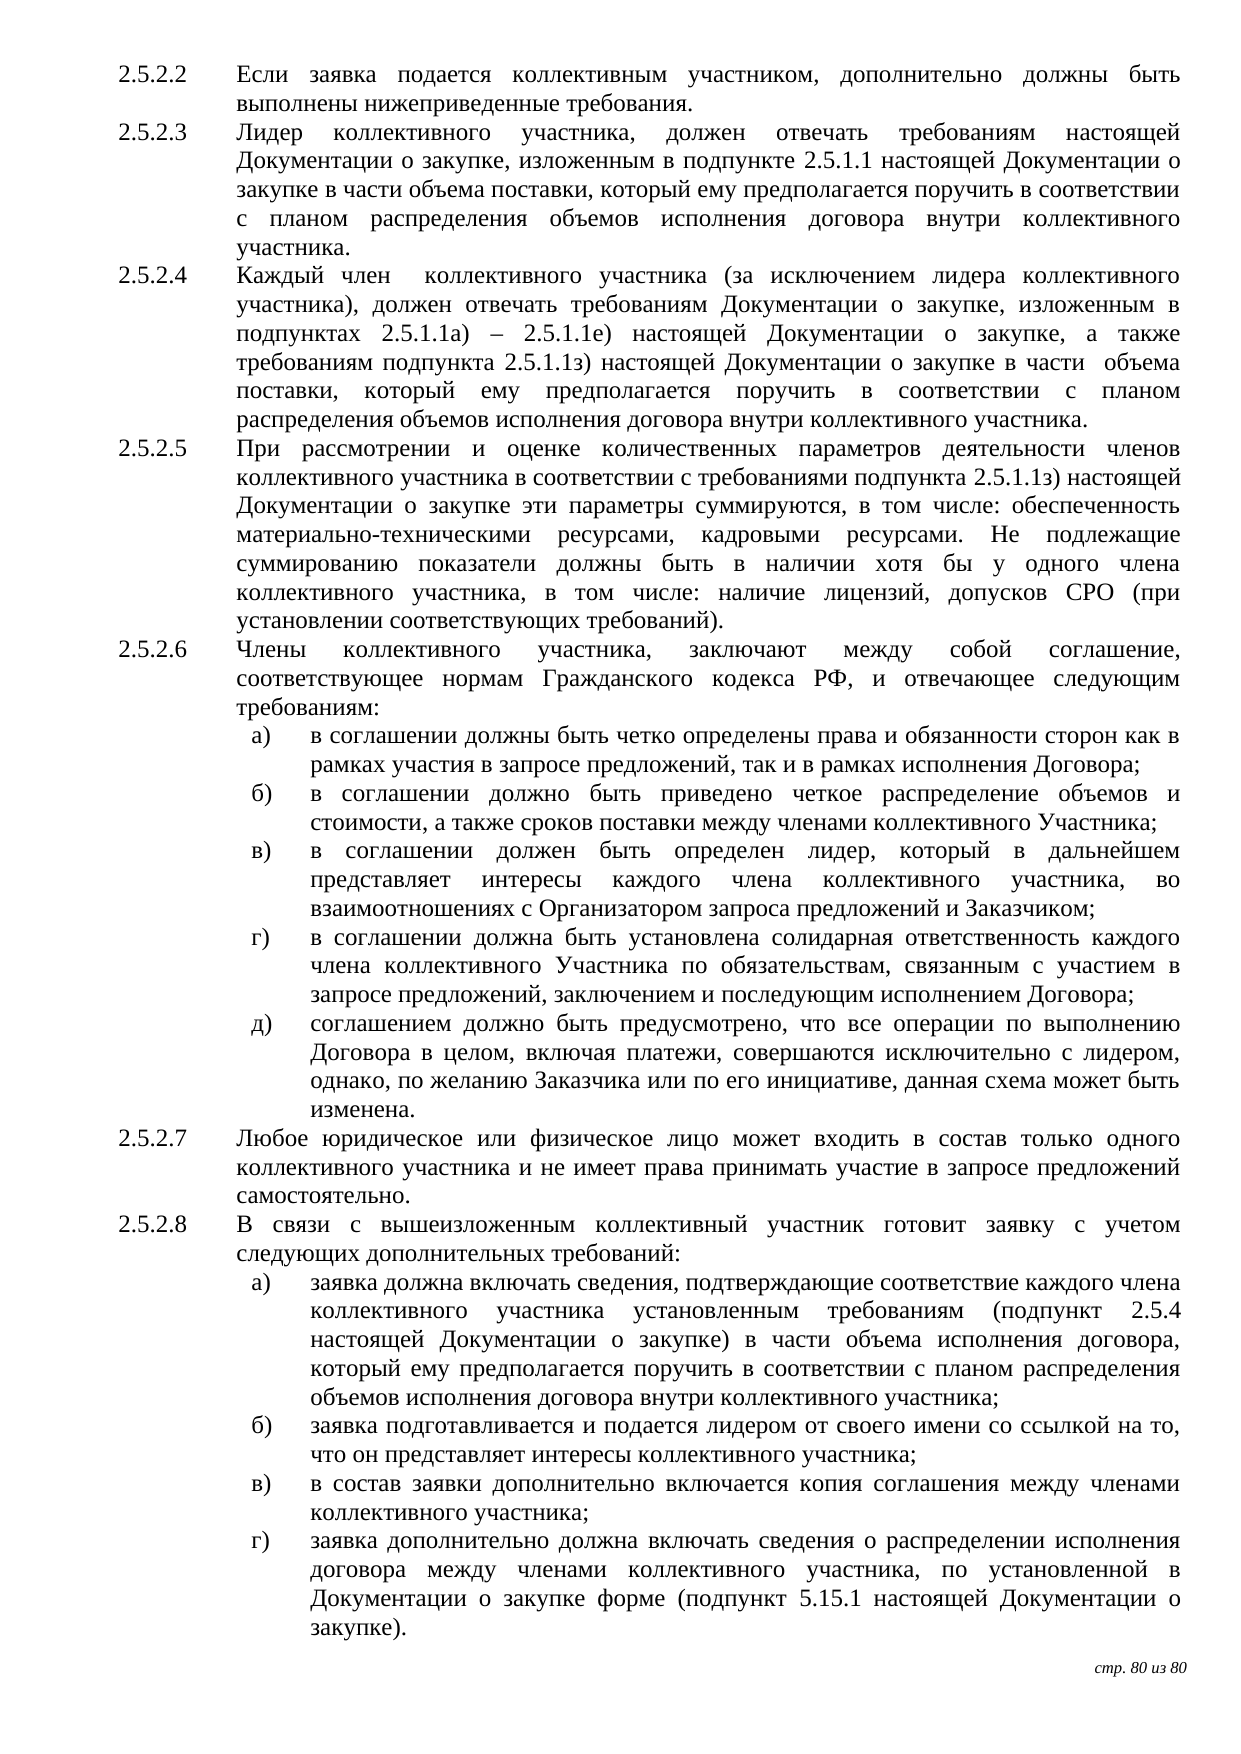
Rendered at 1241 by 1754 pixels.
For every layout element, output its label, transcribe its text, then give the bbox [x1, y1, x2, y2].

text заявка должна включать сведения, подтверждающие соответствие каждого члена коллективного участника установленным требованиям (подпункт 2.5.4 настоящей Документации о закупке) в части объема исполнения договора, который ему предполагается поручить в соответствии с планом распределения объемов исполнения договора внутри коллективного участника; [251, 1267, 1181, 1410]
text Члены коллективного участника, заключают между собой соглашение, соответствующее нормам Гражданского кодекса РФ, и отвечающее следующим требованиям: [118, 634, 1181, 720]
text В связи с вышеизложенным коллективный участник готовит заявку с учетом следующих дополнительных требований: [118, 1209, 1181, 1267]
text в соглашении должны быть четко определены права и обязанности сторон как в рамках участия в запросе предложений, так и в рамках исполнения Договора; [251, 720, 1181, 778]
text заявка подготавливается и подается лидером от своего имени со ссылкой на то, что он представляет интересы коллективного участника; [251, 1410, 1181, 1468]
text Любое юридическое или физическое лицо может входить в состав только одного коллективного участника и не имеет права принимать участие в запросе предложений самостоятельно. [118, 1123, 1181, 1209]
text При рассмотрении и оценке количественных параметров деятельности членов коллективного участника в соответствии с требованиями подпункта 2.5.1.1з) настоящей Документации о закупке эти параметры суммируются, в том числе: обеспеченность материально-техническими ресурсами, кадровыми ресурсами. Не подлежащие суммированию показатели должны быть в наличии хотя бы у одного члена коллективного участника, в том числе: наличие лицензий, допусков СРО (при установлении соответствующих требований). [118, 433, 1181, 634]
text в состав заявки дополнительно включается копия соглашения между членами коллективного участника; [251, 1468, 1181, 1525]
text в соглашении должна быть установлена солидарная ответственность каждого члена коллективного Участника по обязательствам, связанным с участием в запросе предложений, заключением и последующим исполнением Договора; [251, 922, 1181, 1008]
text в соглашении должно быть приведено четкое распределение объемов и стоимости, а также сроков поставки между членами коллективного Участника; [251, 778, 1181, 835]
text заявка дополнительно должна включать сведения о распределении исполнения договора между членами коллективного участника, по установленной в Документации о закупке форме (подпункт 5.15.1 настоящей Документации о закупке). [251, 1525, 1181, 1640]
text Каждый член коллективного участника (за исключением лидера коллективного участника), должен отвечать требованиям Документации о закупке, изложенным в подпунктах 2.5.1.1а) – 2.5.1.1е) настоящей Документации о закупке, а также требованиям подпункта 2.5.1.1з) настоящей Документации о закупке в части объема поставки, который ему предполагается поручить в соответствии с планом распределения объемов исполнения договора внутри коллективного участника. [118, 260, 1181, 433]
text соглашением должно быть предусмотрено, что все операции по выполнению Договора в целом, включая платежи, совершаются исключительно с лидером, однако, по желанию Заказчика или по его инициативе, данная схема может быть изменена. [251, 1008, 1181, 1123]
text в соглашении должен быть определен лидер, который в дальнейшем представляет интересы каждого члена коллективного участника, во взаимоотношениях с Организатором запроса предложений и Заказчиком; [251, 835, 1181, 922]
text Лидер коллективного участника, должен отвечать требованиям настоящей Документации о закупке, изложенным в подпункте 2.5.1.1 настоящей Документации о закупке в части объема поставки, который ему предполагается поручить в соответствии с планом распределения объемов исполнения договора внутри коллективного участника. [118, 117, 1181, 260]
text Если заявка подается коллективным участником, дополнительно должны быть выполнены нижеприведенные требования. [118, 59, 1181, 117]
